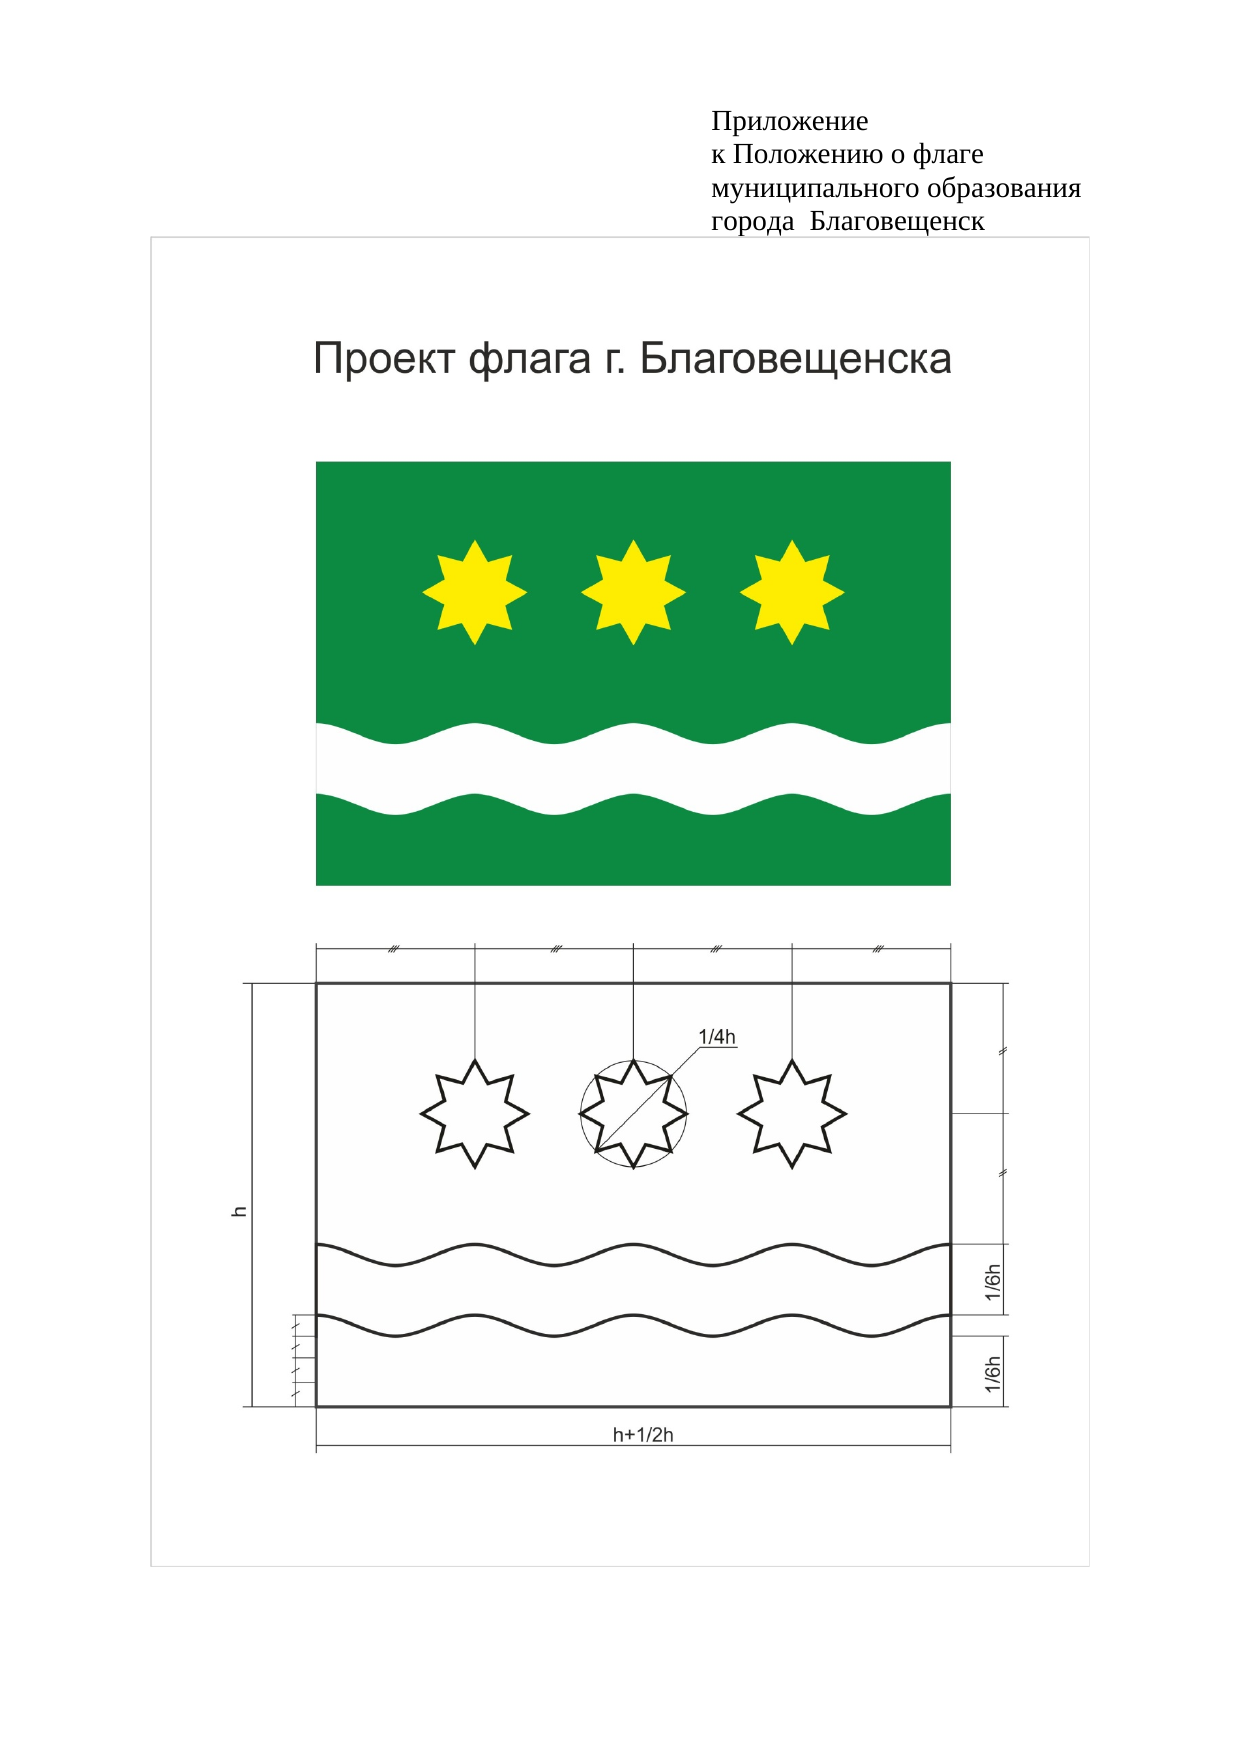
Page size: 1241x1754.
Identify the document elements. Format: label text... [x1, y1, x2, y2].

picture [150, 236, 1090, 1567]
text города Благовещенск [150, 203, 1090, 236]
text муниципального образования [150, 170, 1090, 203]
text к Положению о флаге [150, 136, 1090, 170]
text Приложение [150, 103, 1090, 136]
